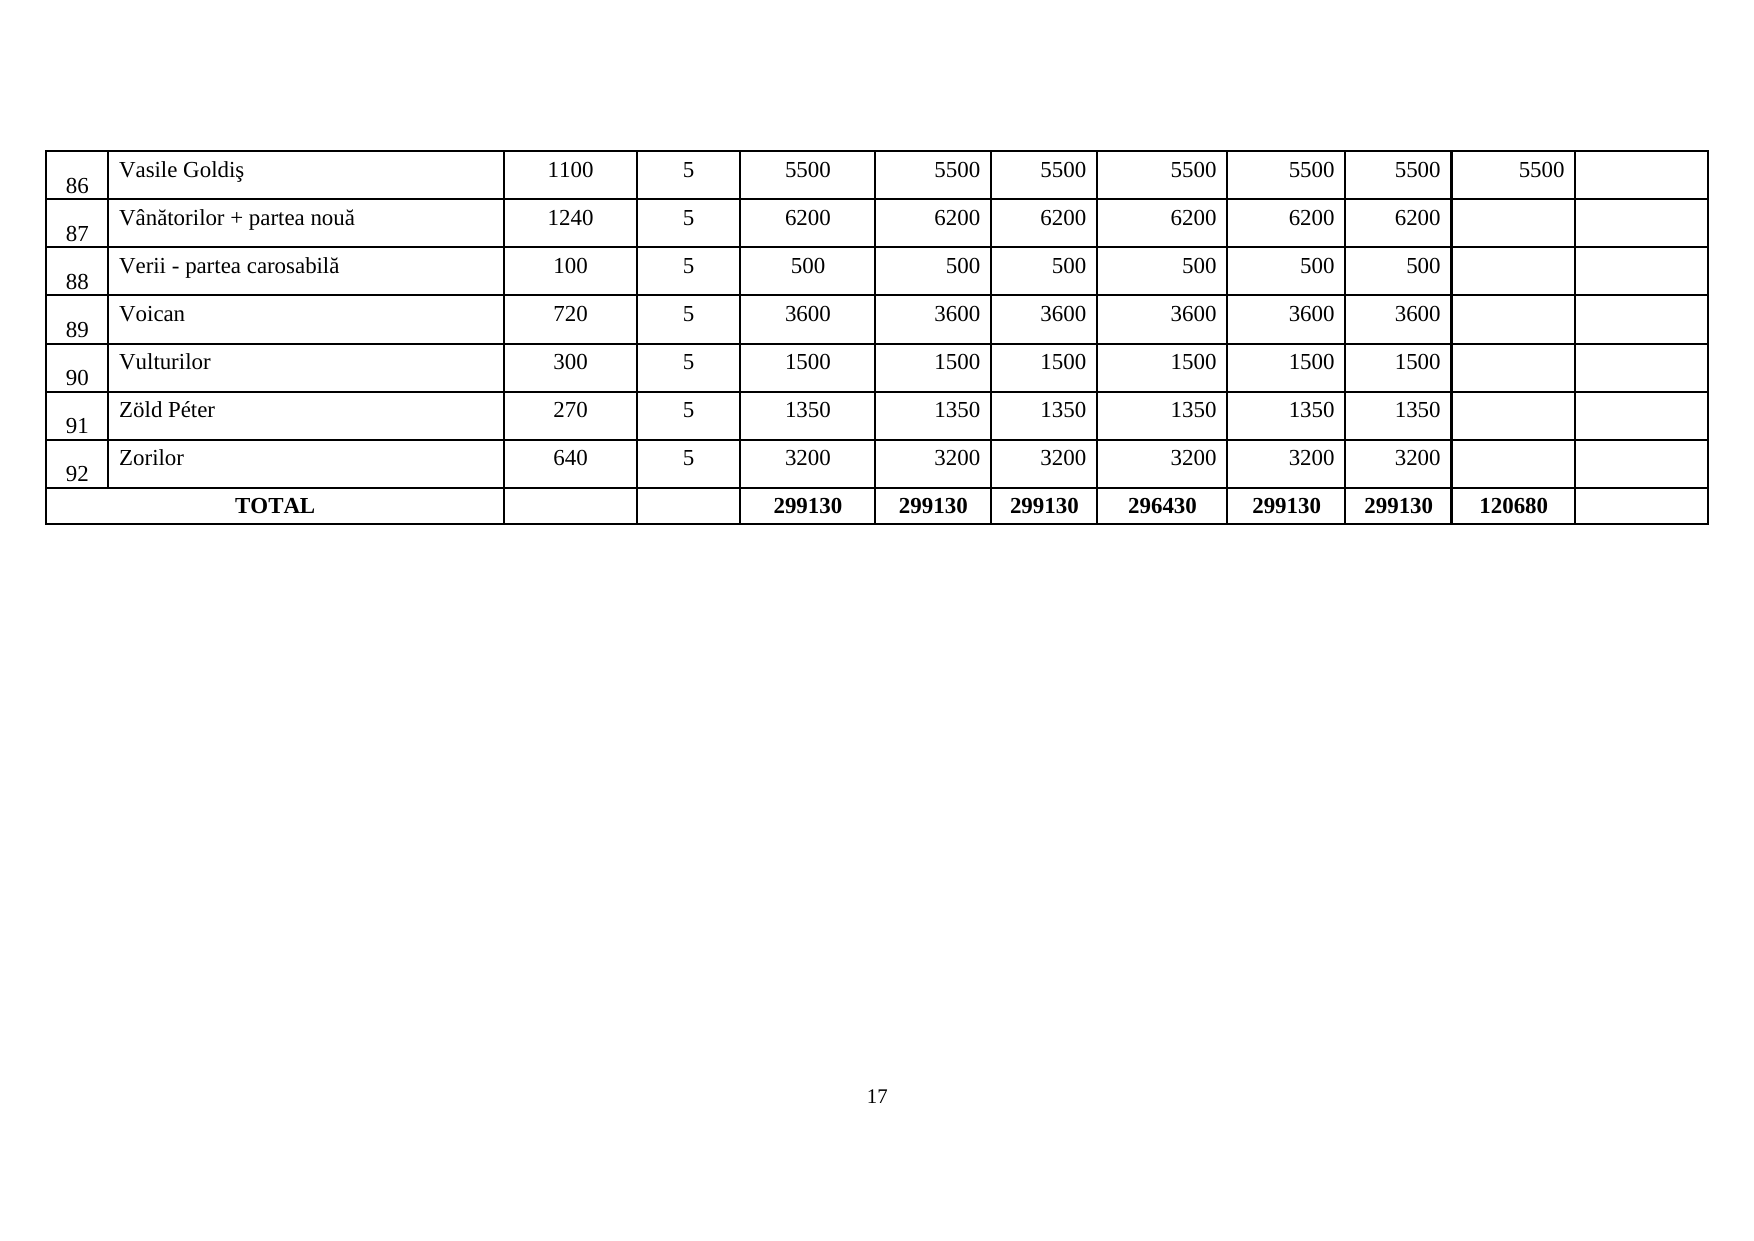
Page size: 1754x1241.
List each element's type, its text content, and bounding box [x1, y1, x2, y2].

table_cell 89 [47, 296, 107, 342]
table_cell 299130 [1346, 489, 1450, 522]
table_cell 1350 [1228, 393, 1344, 439]
table_cell 92 [47, 441, 107, 487]
table_cell Zorilor [109, 441, 503, 487]
table_cell 100 [505, 248, 636, 294]
table_cell 5500 [1098, 152, 1226, 198]
table_cell 299130 [1228, 489, 1344, 522]
table_cell 3200 [1346, 441, 1450, 487]
table_cell 88 [47, 248, 107, 294]
table_cell 3600 [992, 296, 1096, 342]
table_cell 5500 [1228, 152, 1344, 198]
table_cell 3600 [741, 296, 874, 342]
table_cell 1350 [1346, 393, 1450, 439]
table_cell [1576, 296, 1707, 342]
table_cell 5 [638, 296, 739, 342]
table_cell [1576, 489, 1707, 522]
table_cell [1576, 345, 1707, 391]
table_cell 3600 [1228, 296, 1344, 342]
table_cell 5500 [741, 152, 874, 198]
table_cell Vânătorilor + partea nouă [109, 200, 503, 246]
table_cell 1100 [505, 152, 636, 198]
table_cell 5 [638, 345, 739, 391]
table_cell 270 [505, 393, 636, 439]
table_cell 1500 [1346, 345, 1450, 391]
table_cell 6200 [1228, 200, 1344, 246]
table_cell Zöld Péter [109, 393, 503, 439]
table_cell 299130 [741, 489, 874, 522]
table_cell 300 [505, 345, 636, 391]
table_cell 500 [876, 248, 990, 294]
table_cell 500 [992, 248, 1096, 294]
table_cell 3200 [1228, 441, 1344, 487]
table_cell [1576, 248, 1707, 294]
table_cell 91 [47, 393, 107, 439]
table_cell 5 [638, 152, 739, 198]
table_cell 5500 [992, 152, 1096, 198]
table_cell [1453, 296, 1574, 342]
table_cell 500 [1098, 248, 1226, 294]
table_cell 6200 [992, 200, 1096, 246]
table_cell 299130 [992, 489, 1096, 522]
table_cell [1576, 393, 1707, 439]
table_cell 5500 [1346, 152, 1450, 198]
table_cell 5 [638, 441, 739, 487]
table_cell [1576, 200, 1707, 246]
table_cell [1576, 441, 1707, 487]
table_cell Vulturilor [109, 345, 503, 391]
table_cell [505, 489, 636, 522]
table_cell 3200 [741, 441, 874, 487]
table_cell 1500 [992, 345, 1096, 391]
table_cell 5 [638, 248, 739, 294]
table_cell 6200 [876, 200, 990, 246]
table_cell 1350 [876, 393, 990, 439]
table_cell Verii - partea carosabilă [109, 248, 503, 294]
table_cell 1500 [1228, 345, 1344, 391]
table_cell 1350 [1098, 393, 1226, 439]
table_cell [1453, 200, 1574, 246]
table_cell 500 [741, 248, 874, 294]
table_cell 1500 [1098, 345, 1226, 391]
table_cell 5500 [1453, 152, 1574, 198]
table_cell 640 [505, 441, 636, 487]
table_cell [1453, 248, 1574, 294]
table_cell 120680 [1453, 489, 1574, 522]
table_cell 296430 [1098, 489, 1226, 522]
table_cell 5500 [876, 152, 990, 198]
table_cell 500 [1228, 248, 1344, 294]
table_cell 1350 [741, 393, 874, 439]
table_cell 6200 [741, 200, 874, 246]
table_cell 3200 [876, 441, 990, 487]
table_cell 87 [47, 200, 107, 246]
table_cell 6200 [1346, 200, 1450, 246]
table_cell [1453, 393, 1574, 439]
table_cell 90 [47, 345, 107, 391]
table_cell 5 [638, 200, 739, 246]
table_cell [1453, 345, 1574, 391]
table_cell 299130 [876, 489, 990, 522]
table_cell [1453, 441, 1574, 487]
table_cell 3200 [1098, 441, 1226, 487]
table_cell 3600 [876, 296, 990, 342]
table_cell 1240 [505, 200, 636, 246]
table_cell Vasile Goldiş [109, 152, 503, 198]
table_cell [638, 489, 739, 522]
table_cell 3600 [1346, 296, 1450, 342]
table_cell TOTAL [47, 489, 503, 522]
table_cell 1500 [741, 345, 874, 391]
table_cell Voican [109, 296, 503, 342]
table_cell 5 [638, 393, 739, 439]
table_cell 6200 [1098, 200, 1226, 246]
table_cell 1350 [992, 393, 1096, 439]
table_cell 3200 [992, 441, 1096, 487]
table_cell 86 [47, 152, 107, 198]
table_cell [1576, 152, 1707, 198]
table_cell 720 [505, 296, 636, 342]
table_cell 500 [1346, 248, 1450, 294]
table_cell 1500 [876, 345, 990, 391]
table_cell 3600 [1098, 296, 1226, 342]
